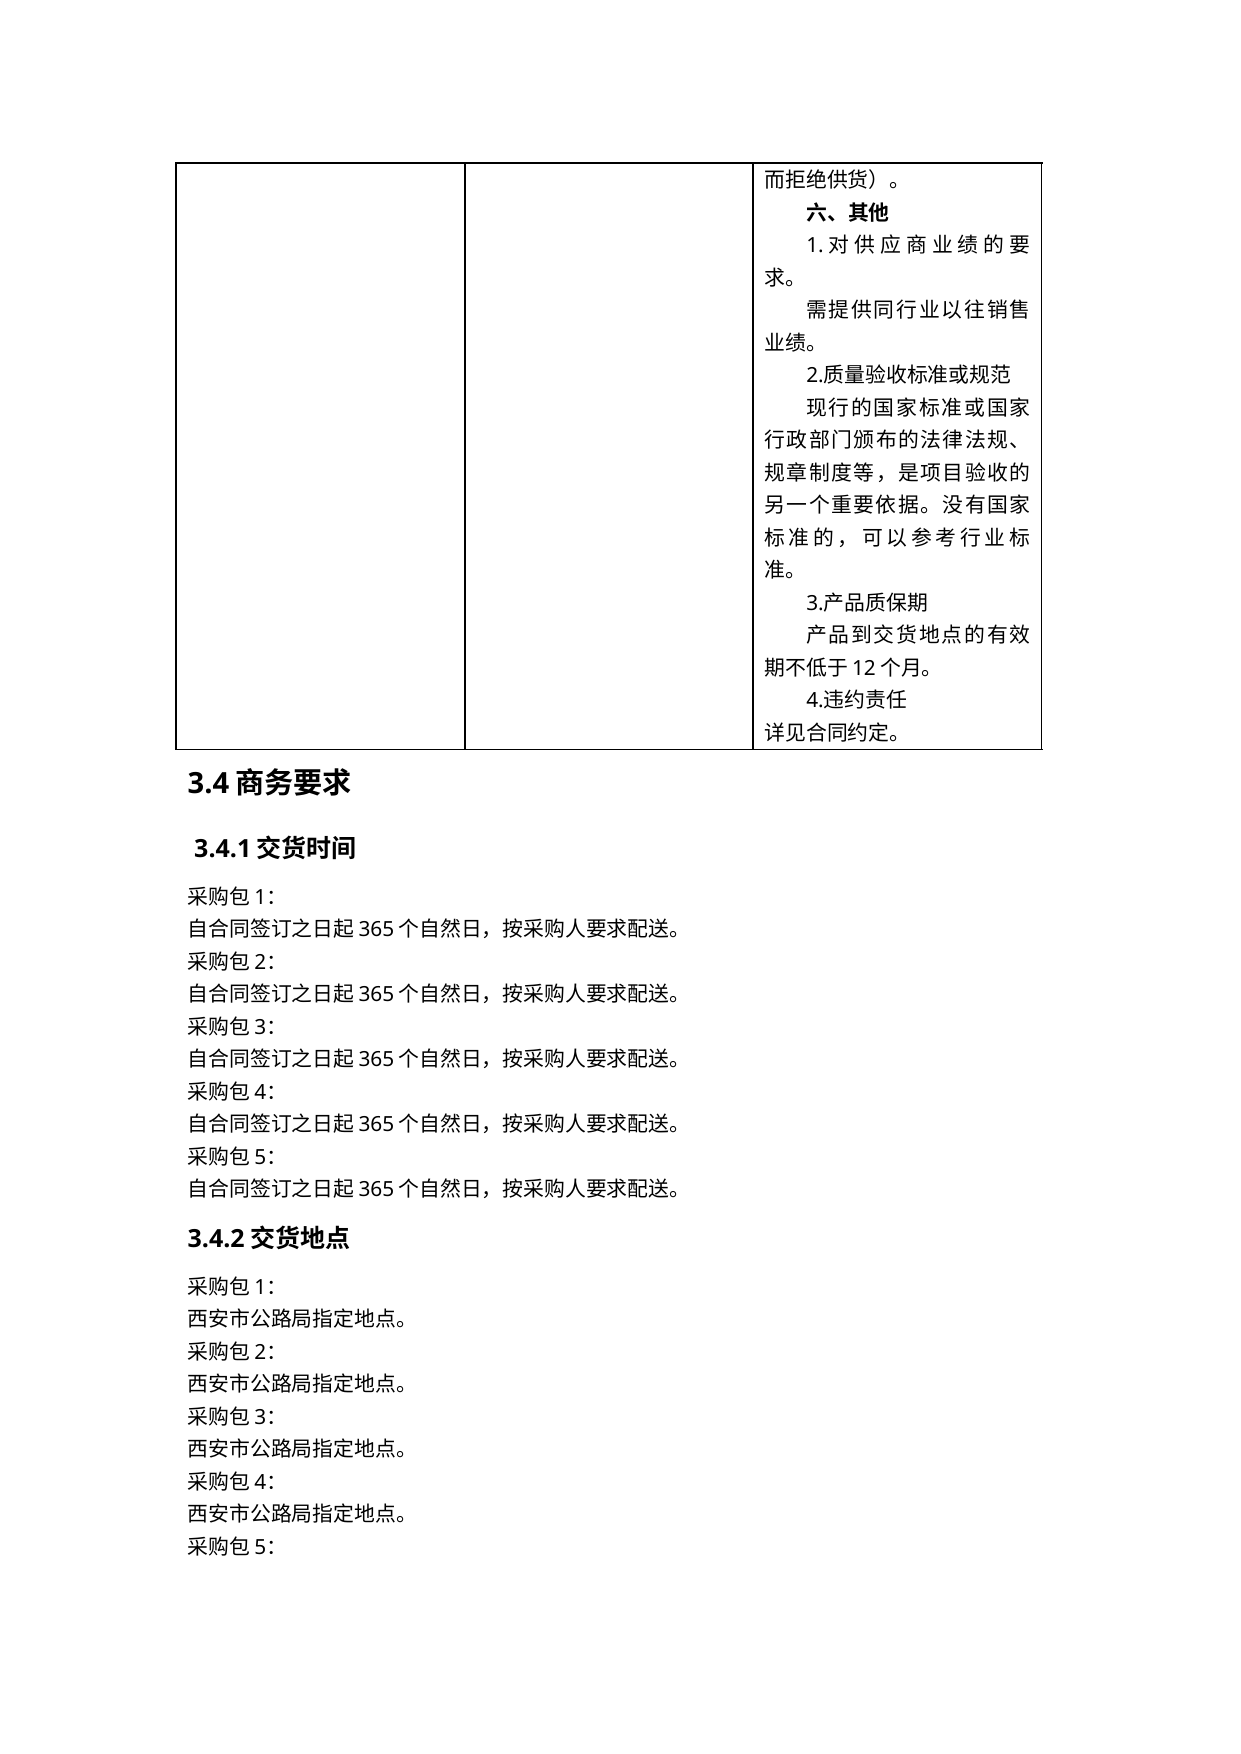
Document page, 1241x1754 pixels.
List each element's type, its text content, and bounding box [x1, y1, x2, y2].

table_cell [754, 164, 1041, 748]
text 自合同签订之日起365个自然日，按采购人要求配送。 [187, 913, 1053, 945]
text 采购包3： [187, 1400, 1053, 1433]
text 自合同签订之日起365个自然日，按采购人要求配送。 [187, 1173, 1053, 1205]
text 采购包5： [187, 1140, 1053, 1173]
text 采购包3： [187, 1010, 1053, 1043]
text 3.4.2交货地点 [187, 1205, 1053, 1270]
text 采购包4： [187, 1465, 1053, 1498]
text 西安市公路局指定地点。 [187, 1433, 1053, 1465]
table_cell [466, 164, 752, 748]
text 采购包2： [187, 945, 1053, 978]
text 采购包5： [187, 1530, 1053, 1563]
text 自合同签订之日起365个自然日，按采购人要求配送。 [187, 1108, 1053, 1140]
text 3.4.1交货时间 [187, 815, 1053, 880]
text 自合同签订之日起365个自然日，按采购人要求配送。 [187, 978, 1053, 1010]
text 采购包1： [187, 1270, 1053, 1303]
text 西安市公路局指定地点。 [187, 1303, 1053, 1335]
text 采购包2： [187, 1335, 1053, 1368]
text 3.4商务要求 [187, 750, 1053, 815]
text 采购包1： [187, 880, 1053, 913]
text 自合同签订之日起365个自然日，按采购人要求配送。 [187, 1043, 1053, 1075]
text 西安市公路局指定地点。 [187, 1498, 1053, 1530]
text 采购包4： [187, 1075, 1053, 1108]
table_cell 1 [177, 164, 464, 748]
text 西安市公路局指定地点。 [187, 1368, 1053, 1400]
